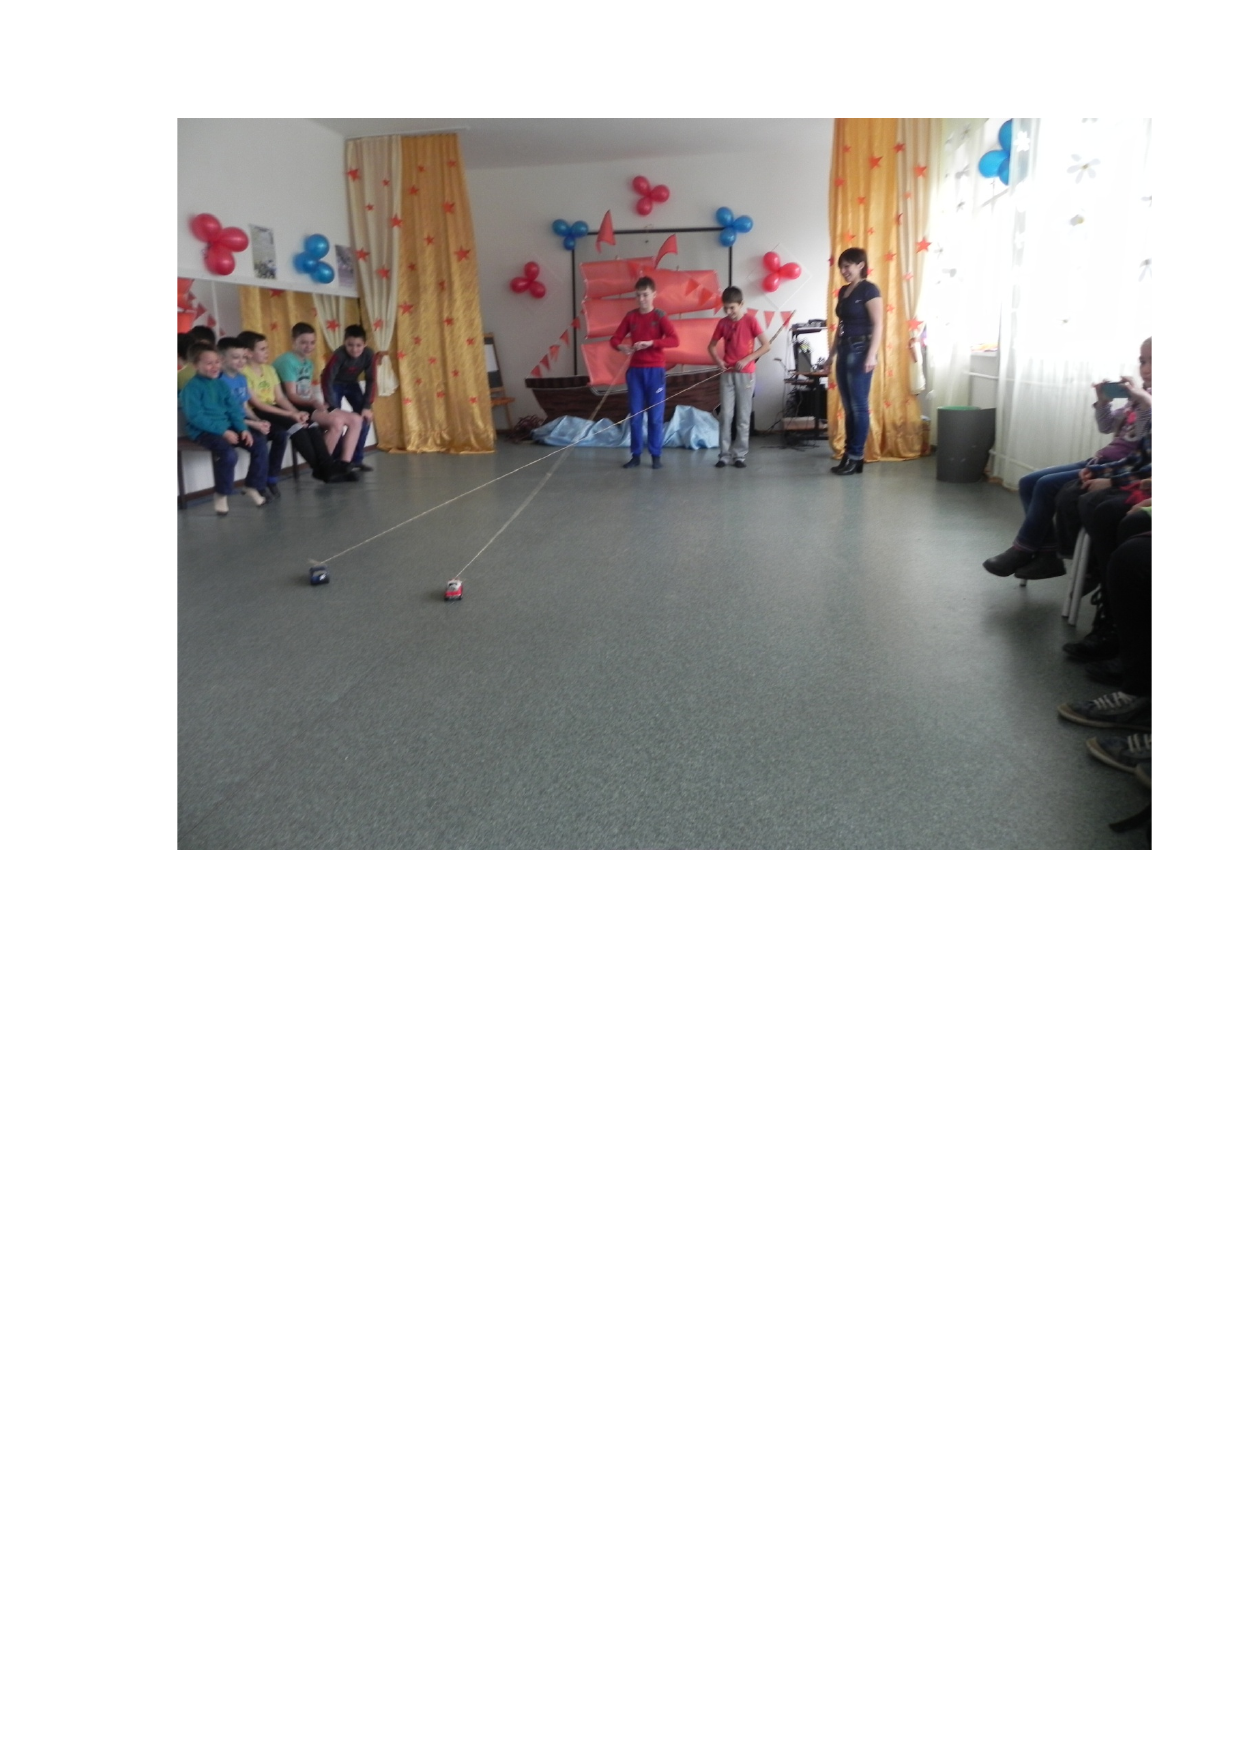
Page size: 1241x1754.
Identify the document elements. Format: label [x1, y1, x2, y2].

picture [177, 118, 1152, 850]
